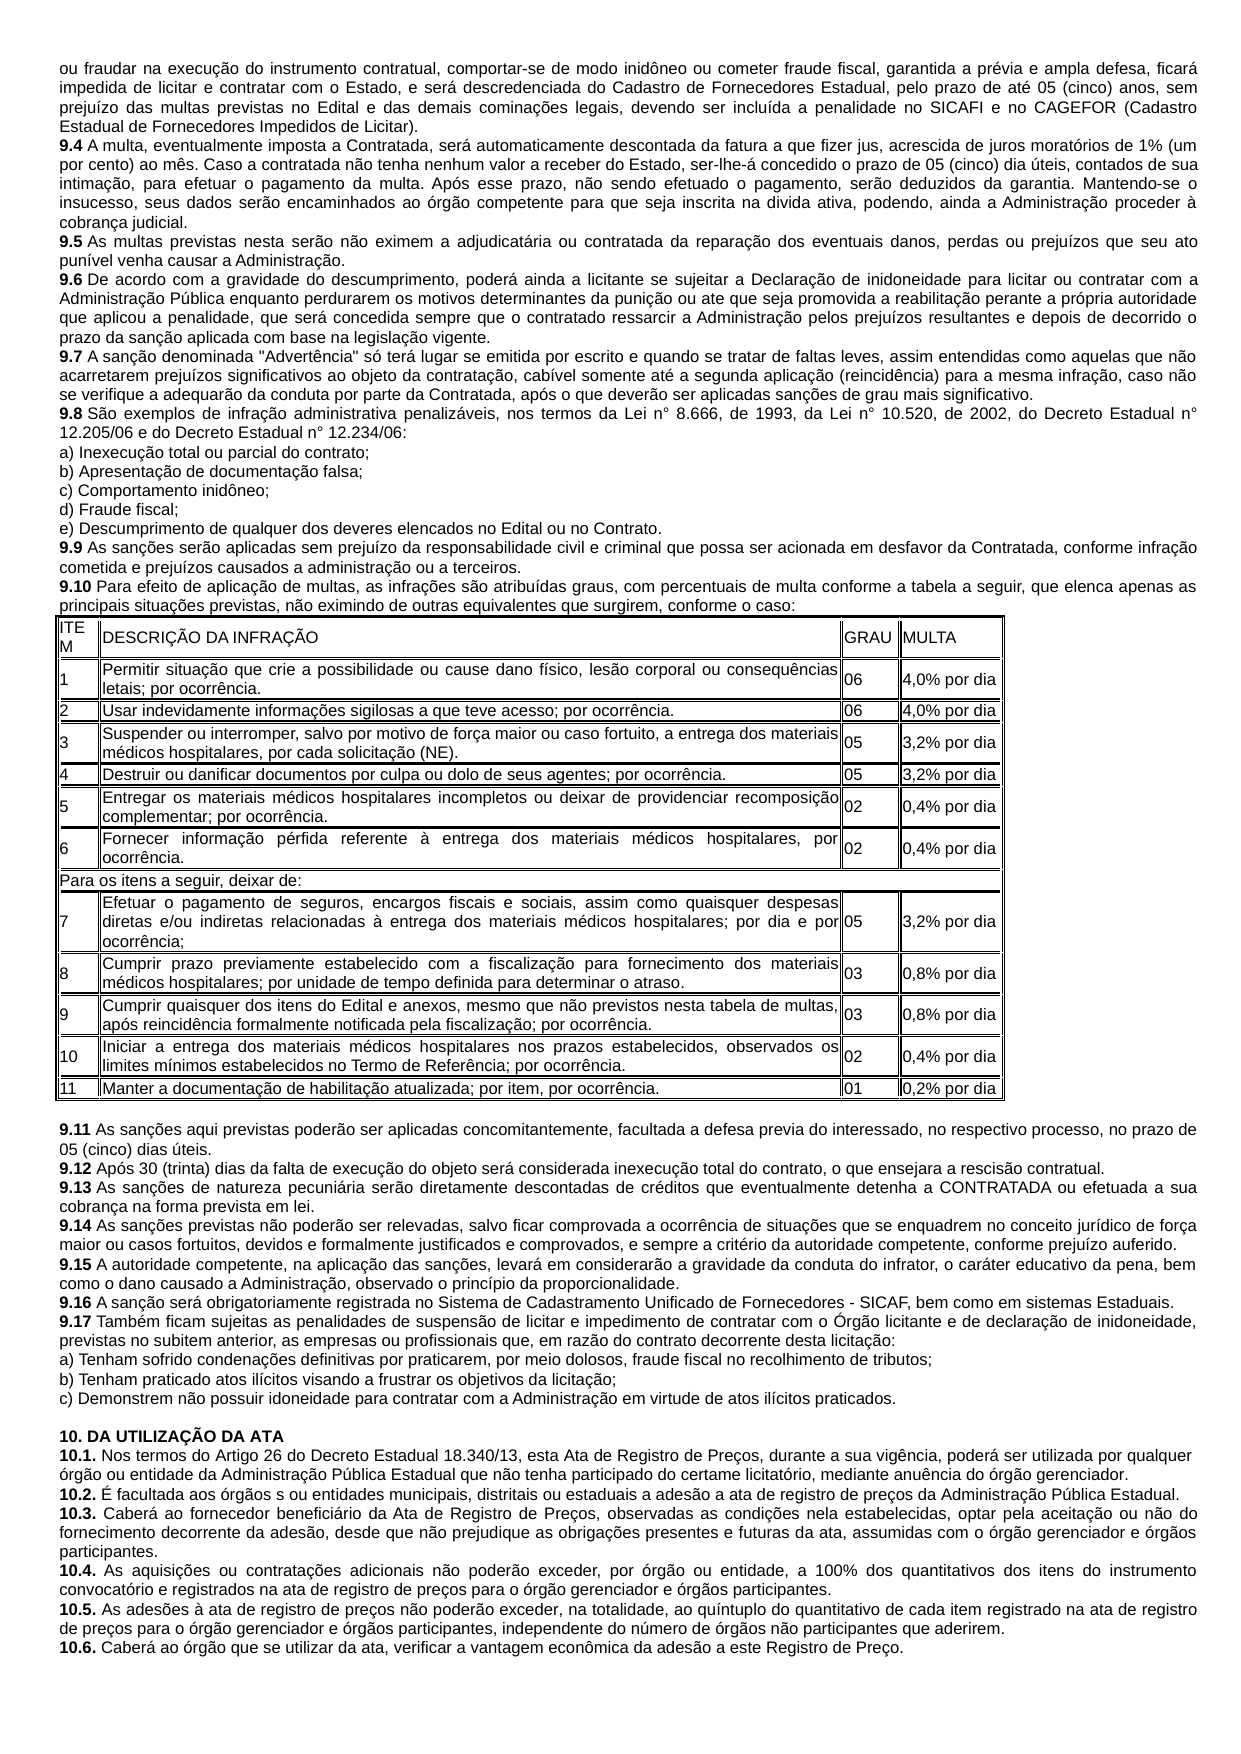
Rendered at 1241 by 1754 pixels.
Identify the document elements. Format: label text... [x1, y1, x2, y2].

table_cell 3 [59, 720, 98, 762]
table_cell 0,2% por dia [900, 1075, 1002, 1098]
table_cell 4,0% por dia [902, 698, 1002, 720]
list 9.7 A sanção denominada "Advertência" só terá lugar se emitida por escrito e quando se tratar de faltas leves, assim entendidas como aquelas que não acarretarem prejuízos significativos ao objeto da contratação, cabível somente até a segunda aplicação (reincidência) para a mesma infração, caso não se verifique a adequarão da conduta por parte da Contratada, após o que deverão ser aplicadas sanções de grau mais significativo. [59, 347, 1199, 404]
table_header GRAU [842, 617, 900, 656]
list d) Fraude fiscal; [59, 500, 1199, 519]
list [59, 59, 1199, 136]
list 9.14 As sanções previstas não poderão ser relevadas, salvo ficar comprovada a ocorrência de situações que se enquadrem no conceito jurídico de força maior ou casos fortuitos, devidos e formalmente justificados e comprovados, e sempre a critério da autoridade competente, conforme prejuízo auferido. [59, 1216, 1199, 1254]
table_cell 02 [843, 1037, 898, 1075]
text 10. DA UTILIZAÇÃO DA ATA [59, 1427, 1194, 1446]
table_cell Permitir situação que crie a possibilidade ou cause dano físico, lesão corporal ou consequências letais; por ocorrência. [101, 660, 840, 698]
list 10.5. As adesões à ata de registro de preços não poderão exceder, na totalidade, ao quíntuplo do quantitativo de cada item registrado na ata de registro de preços para o órgão gerenciador e órgãos participantes, independente do número de órgãos não participantes que aderirem. [59, 1599, 1199, 1638]
list b) Tenham praticado atos ilícitos visando a frustrar os objetivos da licitação; [59, 1369, 1199, 1388]
list 9.9 As sanções serão aplicadas sem prejuízo da responsabilidade civil e criminal que possa ser acionada em desfavor da Contratada, conforme infração cometida e prejuízos causados a administração ou a terceiros. [59, 538, 1199, 577]
list 9.11 As sanções aqui previstas poderão ser aplicadas concomitantemente, facultada a defesa previa do interessado, no respectivo processo, no prazo de 05 (cinco) dias úteis. [59, 1120, 1199, 1158]
text 10.2. É facultada aos órgãos s ou entidades municipais, distritais ou estaduais a adesão a ata de registro de preços da Administração Pública Estadual. [59, 1484, 1194, 1503]
table_cell Efetuar o pagamento de seguros, encargos fiscais e sociais, assim como quaisquer despesas diretas e/ou indiretas relacionadas à entrega dos materiais médicos hospitalares; por dia e por ocorrência; [101, 893, 840, 951]
table_cell 03 [843, 954, 898, 992]
table_cell 6 [59, 826, 98, 867]
table_cell 4 [59, 762, 98, 784]
list 10.4. As aquisições ou contratações adicionais não poderão exceder, por órgão ou entidade, a 100% dos quantitativos dos itens do instrumento convocatório e registrados na ata de registro de preços para o órgão gerenciador e órgãos participantes. [59, 1561, 1199, 1599]
table_header DESCRIÇÃO DA INFRAÇÃO [100, 618, 842, 656]
table_cell 03 [843, 996, 898, 1034]
table_cell 01 [842, 1075, 900, 1098]
list 9.4 A multa, eventualmente imposta a Contratada, será automaticamente descontada da fatura a que fizer jus, acrescida de juros moratórios de 1% (um por cento) ao mês. Caso a contratada não tenha nenhum valor a receber do Estado, ser-lhe-á concedido o prazo de 05 (cinco) dia úteis, contados de sua intimação, para efetuar o pagamento da multa. Após esse prazo, não sendo efetuado o pagamento, serão deduzidos da garantia. Mantendo-se o insucesso, seus dados serão encaminhados ao órgão competente para que seja inscrita na divida ativa, podendo, ainda a Administração proceder à cobrança judicial. [59, 136, 1199, 232]
table_cell Iniciar a entrega dos materiais médicos hospitalares nos prazos estabelecidos, observados os limites mínimos estabelecidos no Termo de Referência; por ocorrência. [101, 1037, 840, 1075]
table_cell 10 [57, 1034, 100, 1075]
list b) Apresentação de documentação falsa; [59, 462, 1199, 481]
table_cell 8 [57, 951, 100, 992]
list 9.5 As multas previstas nesta serão não eximem a adjudicatária ou contratada da reparação dos eventuais danos, perdas ou prejuízos que seu ato punível venha causar a Administração. [59, 232, 1199, 270]
table_cell Fornecer informação pérfida referente à entrega dos materiais médicos hospitalares, por ocorrência. [101, 829, 840, 867]
table_cell 06 [843, 702, 898, 720]
table_cell 0,8% por dia [900, 951, 1003, 992]
table_cell 5 [59, 784, 98, 826]
text 10.1. Nos termos do Artigo 26 do Decreto Estadual 18.340/13, esta Ata de Registro de Preços, durante a sua vigência, poderá ser utilizada por qualquer órgão ou entidade da Administração Pública Estadual que não tenha participado do certame licitatório, mediante anuência do órgão gerenciador. [59, 1446, 1194, 1484]
list 9.17 Também ficam sujeitas as penalidades de suspensão de licitar e impedimento de contratar com o Órgão licitante e de declaração de inidoneidade, previstas no subitem anterior, as empresas ou profissionais que, em razão do contrato decorrente desta licitação: [59, 1312, 1199, 1350]
table_cell 0,4% por dia [900, 1034, 1003, 1075]
list 9.13 As sanções de natureza pecuniária serão diretamente descontadas de créditos que eventualmente detenha a CONTRATADA ou efetuada a sua cobrança na forma prevista em lei. [59, 1178, 1199, 1216]
table_cell 11 [59, 1075, 100, 1098]
list 9.10 Para efeito de aplicação de multas, as infrações são atribuídas graus, com percentuais de multa conforme a tabela a seguir, que elenca apenas as principais situações previstas, não eximindo de outras equivalentes que surgirem, conforme o caso: [59, 577, 1199, 615]
table_cell Para os itens a seguir, deixar de: [59, 868, 1002, 890]
list 10.3. Caberá ao fornecedor beneficiário da Ata de Registro de Preços, observadas as condições nela estabelecidas, optar pela aceitação ou não do fornecimento decorrente da adesão, desde que não prejudique as obrigações presentes e futuras da ata, assumidas com o órgão gerenciador e órgãos participantes. [59, 1503, 1199, 1561]
list 9.15 A autoridade competente, na aplicação das sanções, levará em considerarão a gravidade da conduta do infrator, o caráter educativo da pena, bem como o dano causado a Administração, observado o princípio da proporcionalidade. [59, 1254, 1199, 1293]
table_cell Suspender ou interromper, salvo por motivo de força maior ou caso fortuito, a entrega dos materiais médicos hospitalares, por cada solicitação (NE). [101, 724, 840, 762]
list c) Comportamento inidôneo; [59, 481, 1199, 500]
table_cell 05 [843, 893, 898, 951]
list a) Inexecução total ou parcial do contrato; [59, 442, 1199, 462]
table_header MULTA [900, 618, 1002, 656]
table_cell 2 [59, 698, 98, 720]
list c) Demonstrem não possuir idoneidade para contratar com a Administração em virtude de atos ilícitos praticados. [59, 1388, 1199, 1408]
list 9.6 De acordo com a gravidade do descumprimento, poderá ainda a licitante se sujeitar a Declaração de inidoneidade para licitar ou contratar com a Administração Pública enquanto perdurarem os motivos determinantes da punição ou ate que seja promovida a reabilitação perante a própria autoridade que aplicou a penalidade, que será concedida sempre que o contratado ressarcir a Administração pelos prejuízos resultantes e depois de decorrido o prazo da sanção aplicada com base na legislação vigente. [59, 270, 1199, 347]
table_cell 4,0% por dia [902, 656, 1002, 698]
list 9.8 São exemplos de infração administrativa penalizáveis, nos termos da Lei n° 8.666, de 1993, da Lei n° 10.520, de 2002, do Decreto Estadual n° 12.205/06 e do Decreto Estadual n° 12.234/06: [59, 404, 1199, 442]
table_cell 0,8% por dia [902, 992, 1002, 1034]
table_cell Cumprir quaisquer dos itens do Edital e anexos, mesmo que não previstos nesta tabela de multas, após reincidência formalmente notificada pela fiscalização; por ocorrência. [101, 996, 840, 1034]
table_cell 3,2% por dia [902, 762, 1002, 784]
table_cell 06 [843, 660, 898, 698]
table_cell 9 [59, 992, 98, 1034]
table_cell 05 [843, 765, 898, 784]
table_cell Manter a documentação de habilitação atualizada; por item, por ocorrência. [100, 1079, 842, 1098]
list 9.12 Após 30 (trinta) dias da falta de execução do objeto será considerada inexecução total do contrato, o que ensejara a rescisão contratual. [59, 1158, 1199, 1178]
table_cell 0,4% por dia [902, 784, 1002, 826]
table_header ITEM [59, 618, 100, 656]
text 10.6. Caberá ao órgão que se utilizar da ata, verificar a vantagem econômica da adesão a este Registro de Preço. [59, 1638, 1199, 1657]
list e) Descumprimento de qualquer dos deveres elencados no Edital ou no Contrato. [59, 519, 1199, 538]
table_cell 7 [59, 890, 98, 951]
table_cell Usar indevidamente informações sigilosas a que teve acesso; por ocorrência. [101, 702, 840, 720]
table_cell 02 [843, 829, 898, 867]
table_cell 3,2% por dia [902, 890, 1002, 951]
table_cell 3,2% por dia [902, 720, 1002, 762]
list a) Tenham sofrido condenações definitivas por praticarem, por meio dolosos, fraude fiscal no recolhimento de tributos; [59, 1350, 1199, 1369]
table_cell Entregar os materiais médicos hospitalares incompletos ou deixar de providenciar recomposição complementar; por ocorrência. [101, 788, 840, 826]
table_cell 02 [843, 788, 898, 826]
table_cell 05 [843, 724, 898, 762]
table_cell Destruir ou danificar documentos por culpa ou dolo de seus agentes; por ocorrência. [101, 765, 840, 784]
table_cell 1 [59, 656, 98, 698]
table_cell Cumprir prazo previamente estabelecido com a fiscalização para fornecimento dos materiais médicos hospitalares; por unidade de tempo definida para determinar o atraso. [101, 954, 840, 992]
list 9.16 A sanção será obrigatoriamente registrada no Sistema de Cadastramento Unificado de Fornecedores - SICAF, bem como em sistemas Estaduais. [59, 1293, 1199, 1312]
table_cell 0,4% por dia [902, 826, 1002, 867]
